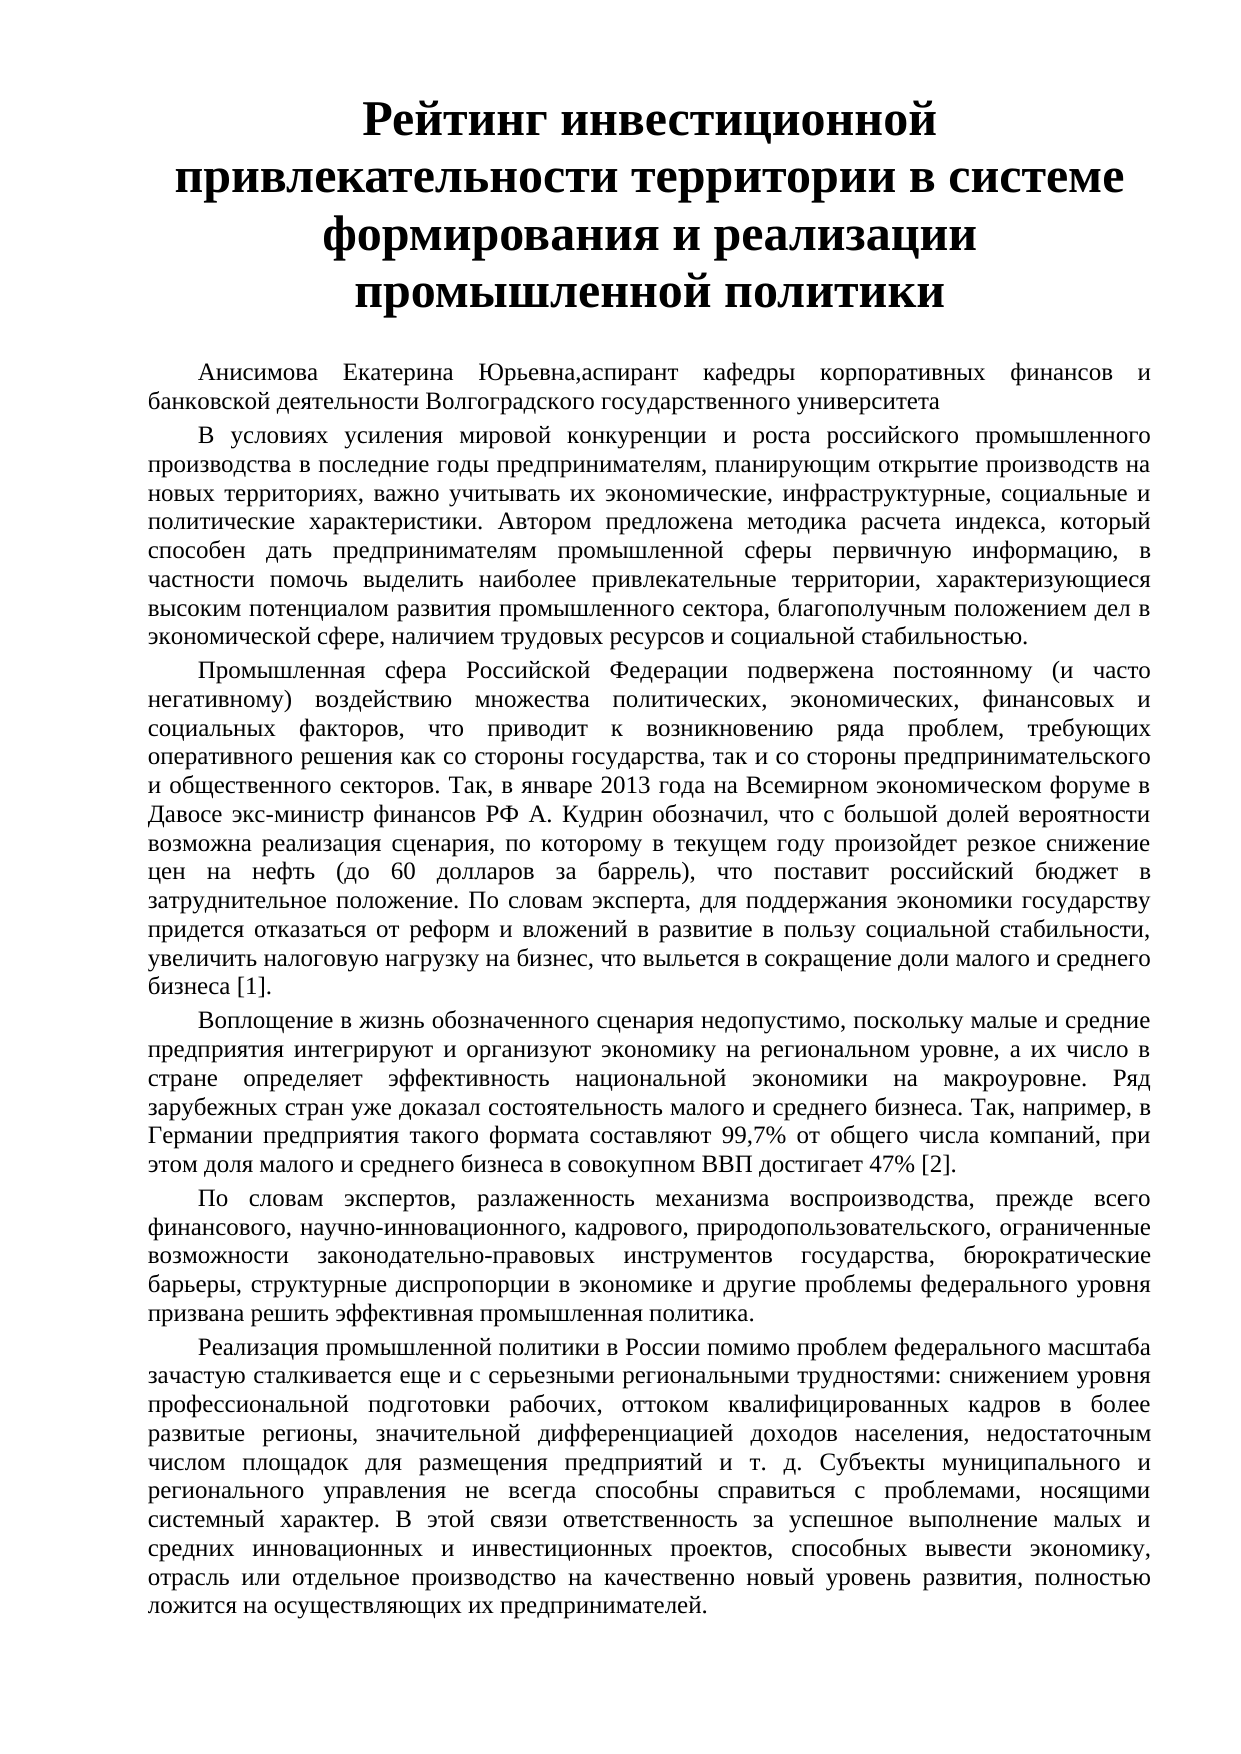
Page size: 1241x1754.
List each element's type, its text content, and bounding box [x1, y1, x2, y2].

text Промышленная сфера Российской Федерации подвержена постоянному (и часто негативному) воздействию множества политических, экономических, финансовых и социальных факторов, что приводит к возникновению ряда проблем, требующих оперативного решения как со стороны государства, так и со стороны предпринимательского и общественного секторов. Так, в январе 2013 года на Всемирном экономическом форуме в Давосе экс-министр финансов РФ А. Кудрин обозначил, что с большой долей вероятности возможна реализация сценария, по которому в текущем году произойдет резкое снижение цен на нефть (до 60 долларов за баррель), что поставит российский бюджет в затруднительное положение. По словам эксперта, для поддержания экономики государству придется отказаться от реформ и вложений в развитие в пользу социальной стабильности, увеличить налоговую нагрузку на бизнес, что выльется в сокращение доли малого и среднего бизнеса [1]. [148, 655, 1152, 1000]
text По словам экспертов, разлаженность механизма воспроизводства, прежде всего финансового, научно-инновационного, кадрового, природопользовательского, ограниченные возможности законодательно-правовых инструментов государства, бюрократические барьеры, структурные диспропорции в экономике и другие проблемы федерального уровня призвана решить эффективная промышленная политика. [148, 1183, 1152, 1327]
text Анисимова Екатерина Юрьевна,аспирант кафедры корпоративных финансов и банковской деятельности Волгоградского государственного университета [148, 357, 1152, 415]
text В условиях усиления мировой конкуренции и роста российского промышленного производства в последние годы предпринимателям, планирующим открытие производств на новых территориях, важно учитывать их экономические, инфраструктурные, социальные и политические характеристики. Автором предложена методика расчета индекса, который способен дать предпринимателям промышленной сферы первичную информацию, в частности помочь выделить наиболее привлекательные территории, характеризующиеся высоким потенциалом развития промышленного сектора, благополучным положением дел в экономической сфере, наличием трудовых ресурсов и социальной стабильностью. [148, 420, 1152, 650]
subtitle Рейтинг инвестиционной привлекательности территории в системе формирования и реализации промышленной политики [148, 88, 1152, 318]
text Реализация промышленной политики в России помимо проблем федерального масштаба зачастую сталкивается еще и с серьезными региональными трудностями: снижением уровня профессиональной подготовки рабочих, оттоком квалифицированных кадров в более развитые регионы, значительной дифференциацией доходов населения, недостаточным числом площадок для размещения предприятий и т. д. Субъекты муниципального и регионального управления не всегда способны справиться с проблемами, носящими системный характер. В этой связи ответственность за успешное выполнение малых и средних инновационных и инвестиционных проектов, способных вывести экономику, отрасль или отдельное производство на качественно новый уровень развития, полностью ложится на осуществляющих их предпринимателей. [148, 1332, 1152, 1619]
text Воплощение в жизнь обозначенного сценария недопустимо, поскольку малые и средние предприятия интегрируют и организуют экономику на региональном уровне, а их число в стране определяет эффективность национальной экономики на макроуровне. Ряд зарубежных стран уже доказал состоятельность малого и среднего бизнеса. Так, например, в Германии предприятия такого формата составляют 99,7% от общего числа компаний, при этом доля малого и среднего бизнеса в совокупном ВВП достигает 47% [2]. [148, 1005, 1152, 1178]
